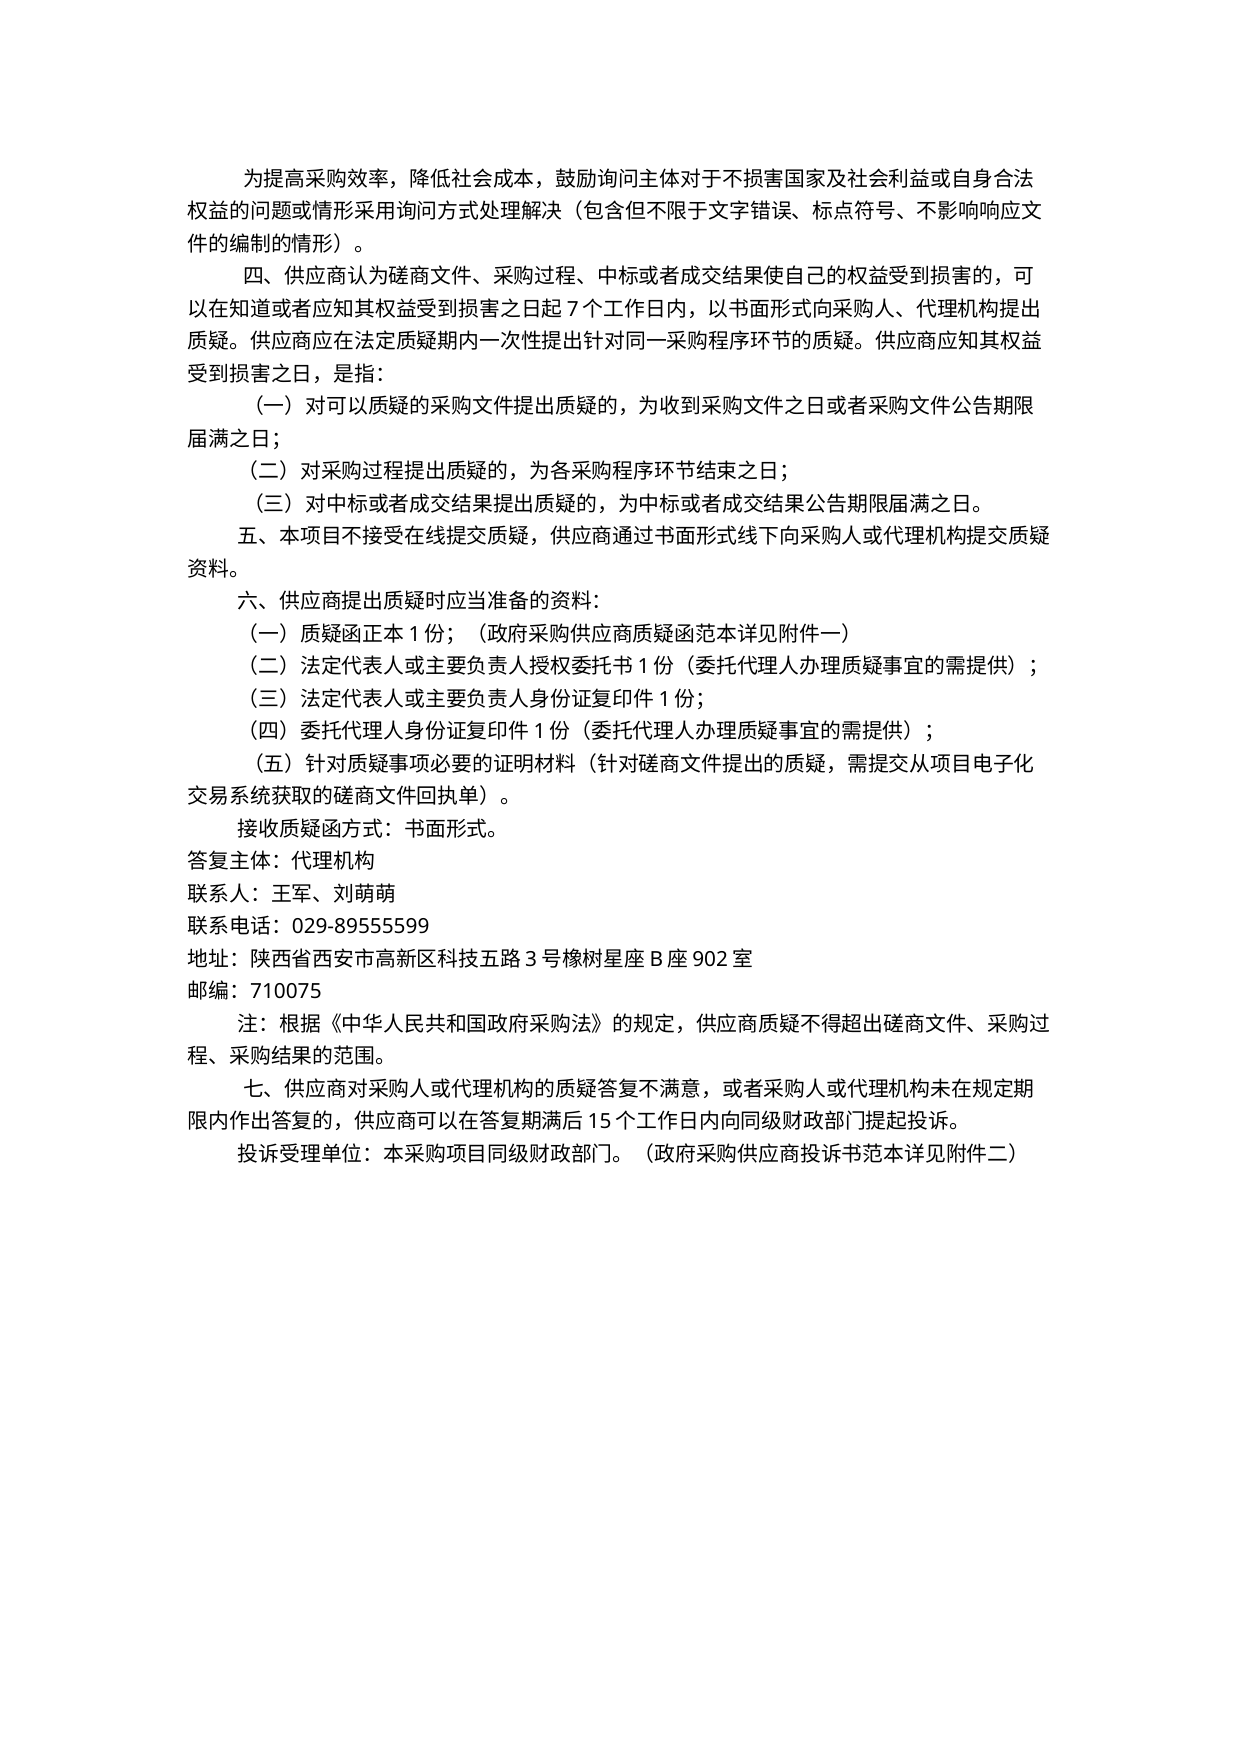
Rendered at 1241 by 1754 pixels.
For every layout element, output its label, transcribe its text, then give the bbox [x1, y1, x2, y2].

text （五）针对质疑事项必要的证明材料（针对磋商文件提出的质疑，需提交从项目电子化交易系统获取的磋商文件回执单）。 [187, 747, 1053, 812]
text 接收质疑函方式：书面形式。 [187, 812, 1053, 844]
text （一）对可以质疑的采购文件提出质疑的，为收到采购文件之日或者采购文件公告期限届满之日； [187, 389, 1053, 454]
text （二）对采购过程提出质疑的，为各采购程序环节结束之日； [187, 454, 1053, 487]
text （二）法定代表人或主要负责人授权委托书1份（委托代理人办理质疑事宜的需提供）； [187, 649, 1053, 682]
text 联系电话：029-89555599 [187, 909, 1053, 942]
text （四）委托代理人身份证复印件1份（委托代理人办理质疑事宜的需提供）； [187, 714, 1053, 747]
text 投诉受理单位：本采购项目同级财政部门。（政府采购供应商投诉书范本详见附件二） [187, 1137, 1053, 1169]
text 四、供应商认为磋商文件、采购过程、中标或者成交结果使自己的权益受到损害的，可以在知道或者应知其权益受到损害之日起7个工作日内，以书面形式向采购人、代理机构提出质疑。供应商应在法定质疑期内一次性提出针对同一采购程序环节的质疑。供应商应知其权益受到损害之日，是指： [187, 259, 1053, 389]
text 答复主体：代理机构 [187, 844, 1053, 877]
text 地址：陕西省西安市高新区科技五路3号橡树星座B座902室 [187, 942, 1053, 974]
text 七、供应商对采购人或代理机构的质疑答复不满意，或者采购人或代理机构未在规定期限内作出答复的，供应商可以在答复期满后15个工作日内向同级财政部门提起投诉。 [187, 1072, 1053, 1137]
text 为提高采购效率，降低社会成本，鼓励询问主体对于不损害国家及社会利益或自身合法权益的问题或情形采用询问方式处理解决（包含但不限于文字错误、标点符号、不影响响应文件的编制的情形）。 [187, 162, 1053, 259]
text （三）法定代表人或主要负责人身份证复印件1份； [187, 682, 1053, 714]
text 五、本项目不接受在线提交质疑，供应商通过书面形式线下向采购人或代理机构提交质疑资料。 [187, 519, 1053, 584]
text 六、供应商提出质疑时应当准备的资料： [187, 584, 1053, 617]
text 邮编：710075 [187, 974, 1053, 1007]
text 注：根据《中华人民共和国政府采购法》的规定，供应商质疑不得超出磋商文件、采购过程、采购结果的范围。 [187, 1007, 1053, 1072]
text 联系人：王军、刘萌萌 [187, 877, 1053, 909]
text （一）质疑函正本1份；（政府采购供应商质疑函范本详见附件一） [187, 617, 1053, 649]
text （三）对中标或者成交结果提出质疑的，为中标或者成交结果公告期限届满之日。 [187, 487, 1053, 519]
